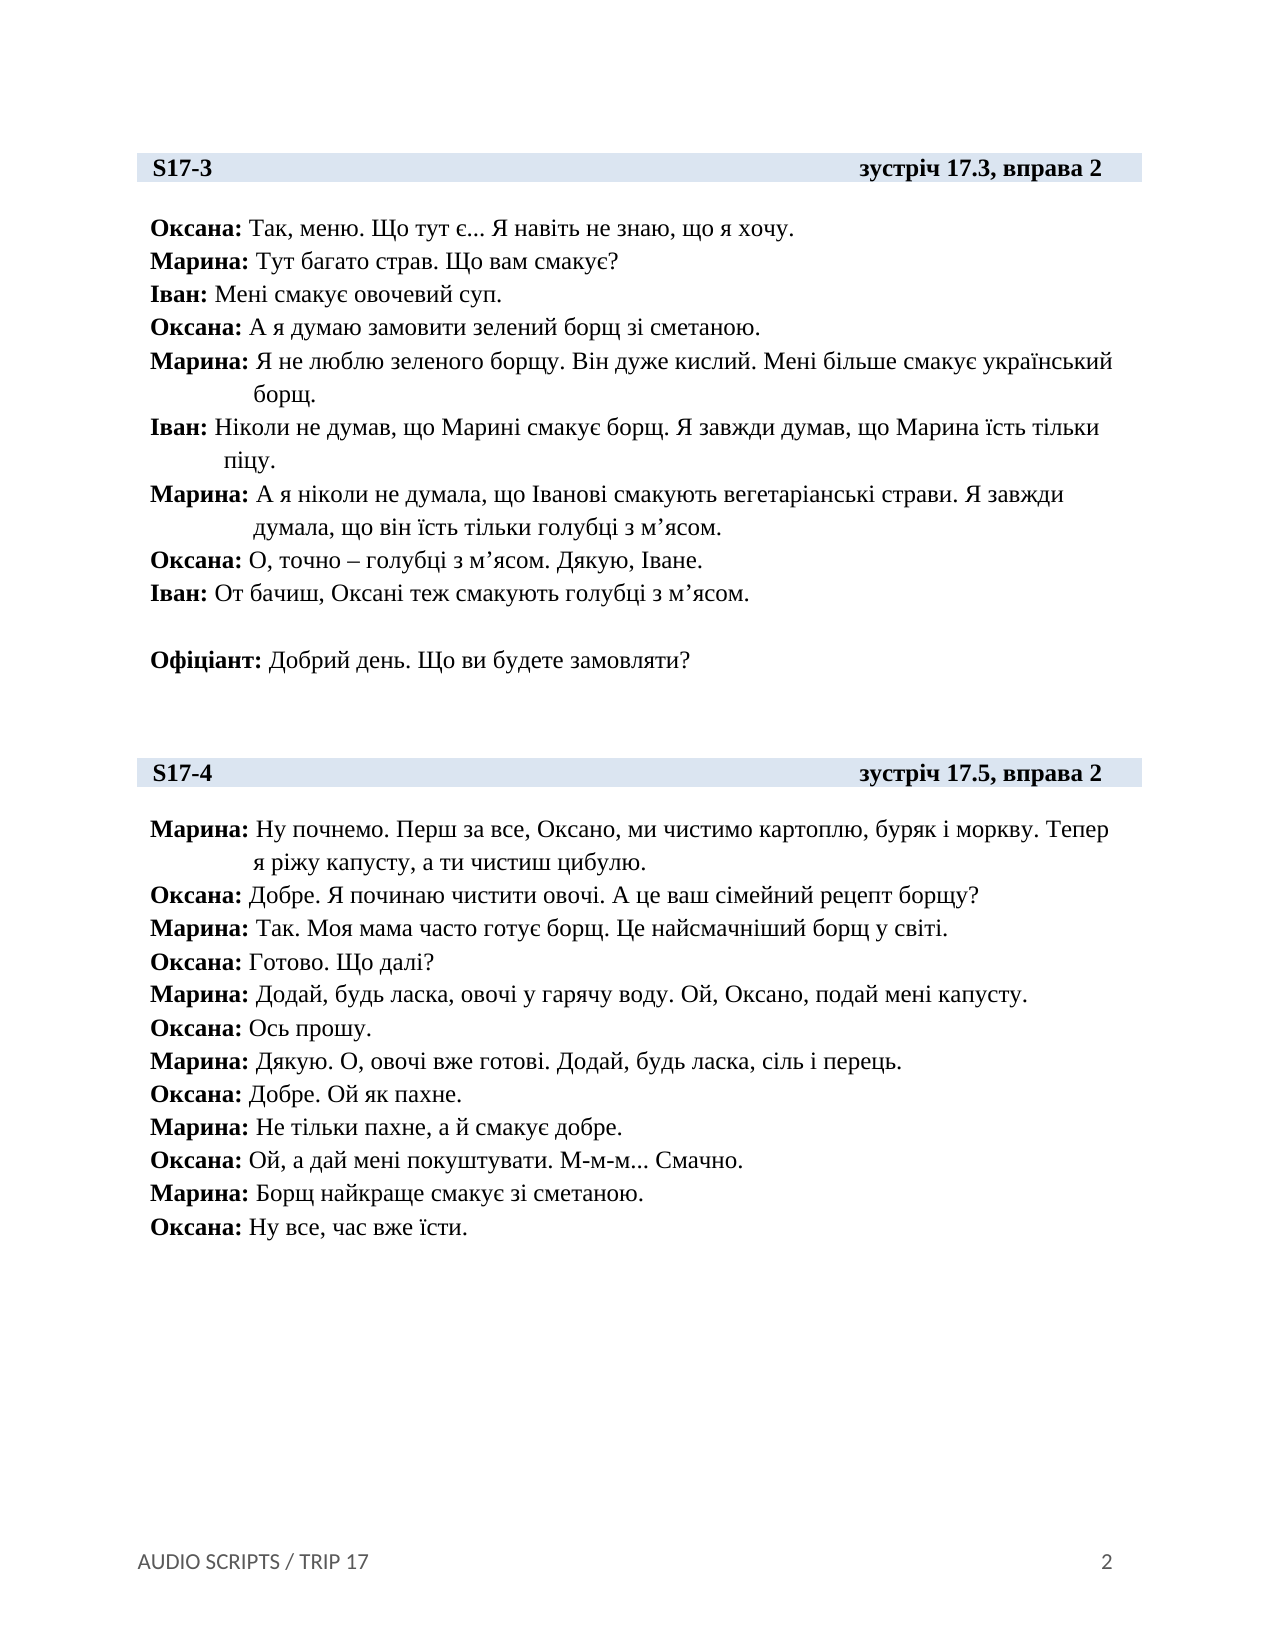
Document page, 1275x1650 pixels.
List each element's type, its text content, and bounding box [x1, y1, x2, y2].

text Марина: Ну почнемо. Перш за все, Оксано, ми чистимо картоплю, буряк і моркву. Тепер я ріжу капусту, а ти чистиш цибулю. [150, 814, 1111, 876]
text Марина: Дякую. О, овочі вже готові. Додай, будь ласка, сіль і перець. [150, 1046, 1142, 1074]
text Марина: Я не люблю зеленого борщу. Він дуже кислий. Мені більше смакує український борщ. [150, 346, 1115, 408]
text S17-3 зустріч 17.3, вправа 2 [137, 153, 1142, 182]
text Іван: Ніколи не думав, що Марині смакує борщ. Я завжди думав, що Марина їсть тільки піцу. [150, 412, 1102, 474]
text Оксана: О, точно – голубці з м’ясом. Дякую, Іване. [150, 546, 1142, 574]
text Офіціант: Добрий день. Що ви будете замовляти? [150, 645, 1142, 674]
text Іван: От бачиш, Оксані теж смакують голубці з м’ясом. [150, 578, 1142, 607]
text Оксана: Ой, а дай мені покуштувати. М-м-м... Смачно. [150, 1145, 1142, 1174]
text S17-4 зустріч 17.5, вправа 2 [137, 758, 1142, 787]
text Марина: Не тільки пахне, а й смакує добре. [150, 1112, 1142, 1141]
text Марина: Борщ найкраще смакує зі сметаною. [150, 1178, 1142, 1207]
text Оксана: Ось прошу. [150, 1013, 1142, 1042]
text Оксана: Так, меню. Що тут є... Я навіть не знаю, що я хочу. [150, 213, 1142, 242]
text Оксана: Ну все, час вже їсти. [150, 1212, 1142, 1240]
text Оксана: Добре. Я починаю чистити овочі. А це ваш сімейний рецепт борщу? Марина: Так. Моя мама часто готує борщ. Це найсмачніший борщ у світі. Оксана: Готово. Що далі? [150, 881, 981, 975]
text Оксана: Добре. Ой як пахне. [150, 1079, 1142, 1108]
text Оксана: А я думаю замовити зелений борщ зі сметаною. [150, 312, 1142, 341]
text Марина: А я ніколи не думала, що Іванові смакують вегетаріанські страви. Я завжди думала, що він їсть тільки голубці з м’ясом. [150, 479, 1066, 541]
text Марина: Тут багато страв. Що вам смакує? [150, 246, 1142, 275]
text Марина: Додай, будь ласка, овочі у гарячу воду. Ой, Оксанo, подай мені капусту. [150, 979, 1142, 1008]
text Іван: Мені смакує овочевий суп. [150, 279, 1142, 308]
